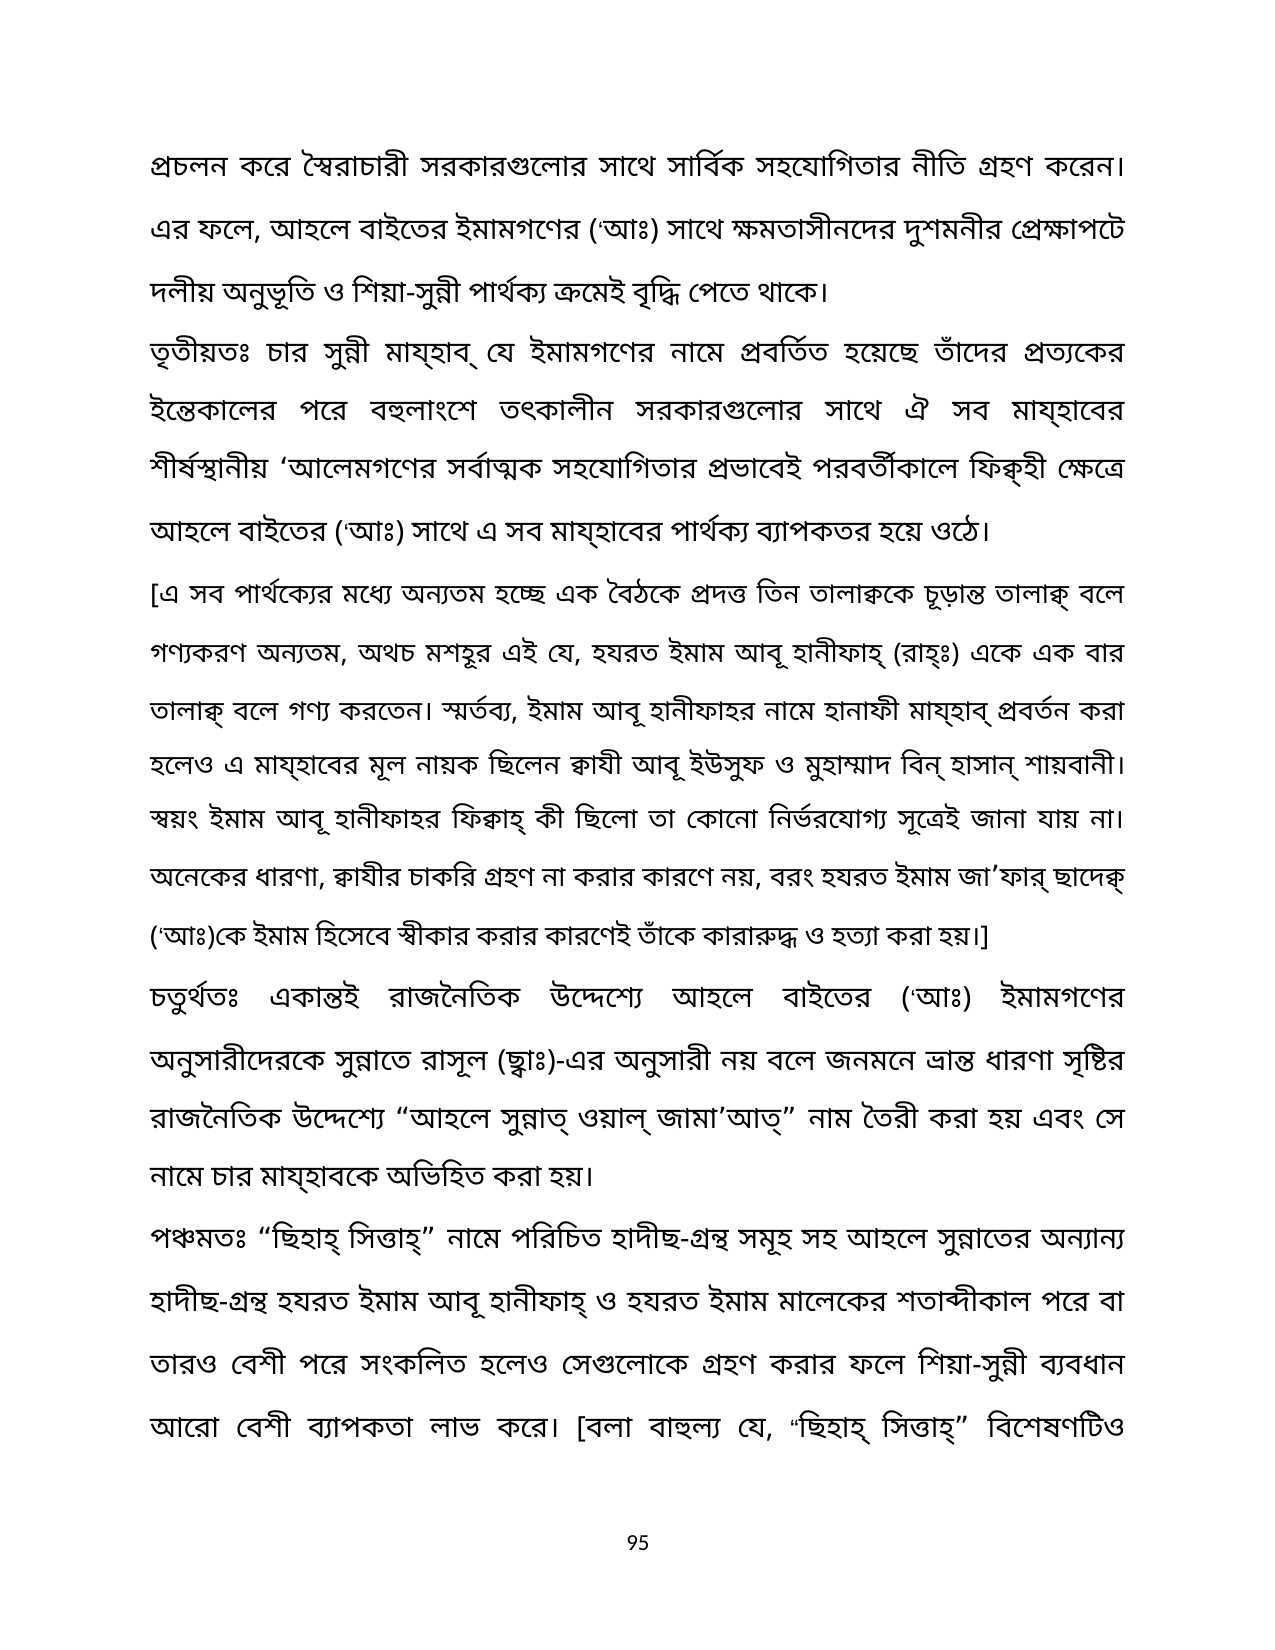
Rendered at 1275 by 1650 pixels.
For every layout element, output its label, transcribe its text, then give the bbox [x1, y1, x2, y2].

text চতুর্থতঃ একান্তই রাজনৈতিক উদ্দেশ্যে আহলে বাইতের (‘আঃ) ইমামগণের অনুসারীদেরকে সুন্নাতে রাসূল (ছ্বাঃ)-এর অনুসারী নয় বলে জনমনে ভ্রান্ত ধারণা সৃষ্টির রাজনৈতিক উদ্দেশ্যে “আহলে সুন্নাত্ ওয়াল্ জামা’আত্” নাম তৈরী করা হয় এবং সে নামে চার মায্হাবকে অভিহিত করা হয়। [150, 976, 1125, 1198]
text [150, 150, 1125, 314]
text [এ সব পার্থক্যের মধ্যে অন্যতম হচ্ছে এক বৈঠকে প্রদত্ত তিন তালাক্বকে চূড়ান্ত তালাক্ব্ বলে গণ্যকরণ অন্যতম, অথচ মশহূর এই যে, হযরত ইমাম আবূ হানীফাহ্ (রাহ্ঃ) একে এক বার তালাক্ব্ বলে গণ্য করতেন। স্মর্তব্য, ইমাম আবূ হানীফাহর নামে হানাফী মায্হাব্ প্রবর্তন করা হলেও এ মায্হাবের মূল নায়ক ছিলেন ক্বাযী আবূ ইউসুফ ও মুহাম্মাদ বিন্ হাসান্ শায়বানী। স্বয়ং ইমাম আবূ হানীফাহর ফিক্বাহ্ কী ছিলো তা কোনো নির্ভরযোগ্য সূত্রেই জানা যায় না। অনেকের ধারণা, ক্বাযীর চাকরি গ্রহণ না করার কারণে নয়, বরং হযরত ইমাম জা’ফার্ ছাদেক্ব্ (‘আঃ)কে ইমাম হিসেবে স্বীকার করার কারণেই তাঁকে কারারুদ্ধ ও হত্যা করা হয়।] [150, 575, 1125, 956]
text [150, 1217, 1125, 1449]
text তৃতীয়তঃ চার সুন্নী মায্হাব্ যে ইমামগণের নামে প্রবর্তিত হয়েছে তাঁদের প্রত্যকের ইন্তেকালের পরে বহুলাংশে তৎকালীন সরকারগুলোর সাথে ঐ সব মায্হাবের শীর্ষস্থানীয় ‘আলেমগণের সর্বাত্মক সহযোগিতার প্রভাবেই পরবর্তীকালে ফিক্ব্হী ক্ষেত্রে আহলে বাইতের (‘আঃ) সাথে এ সব মায্হাবের পার্থক্য ব্যাপকতর হয়ে ওঠে। [150, 336, 1125, 553]
